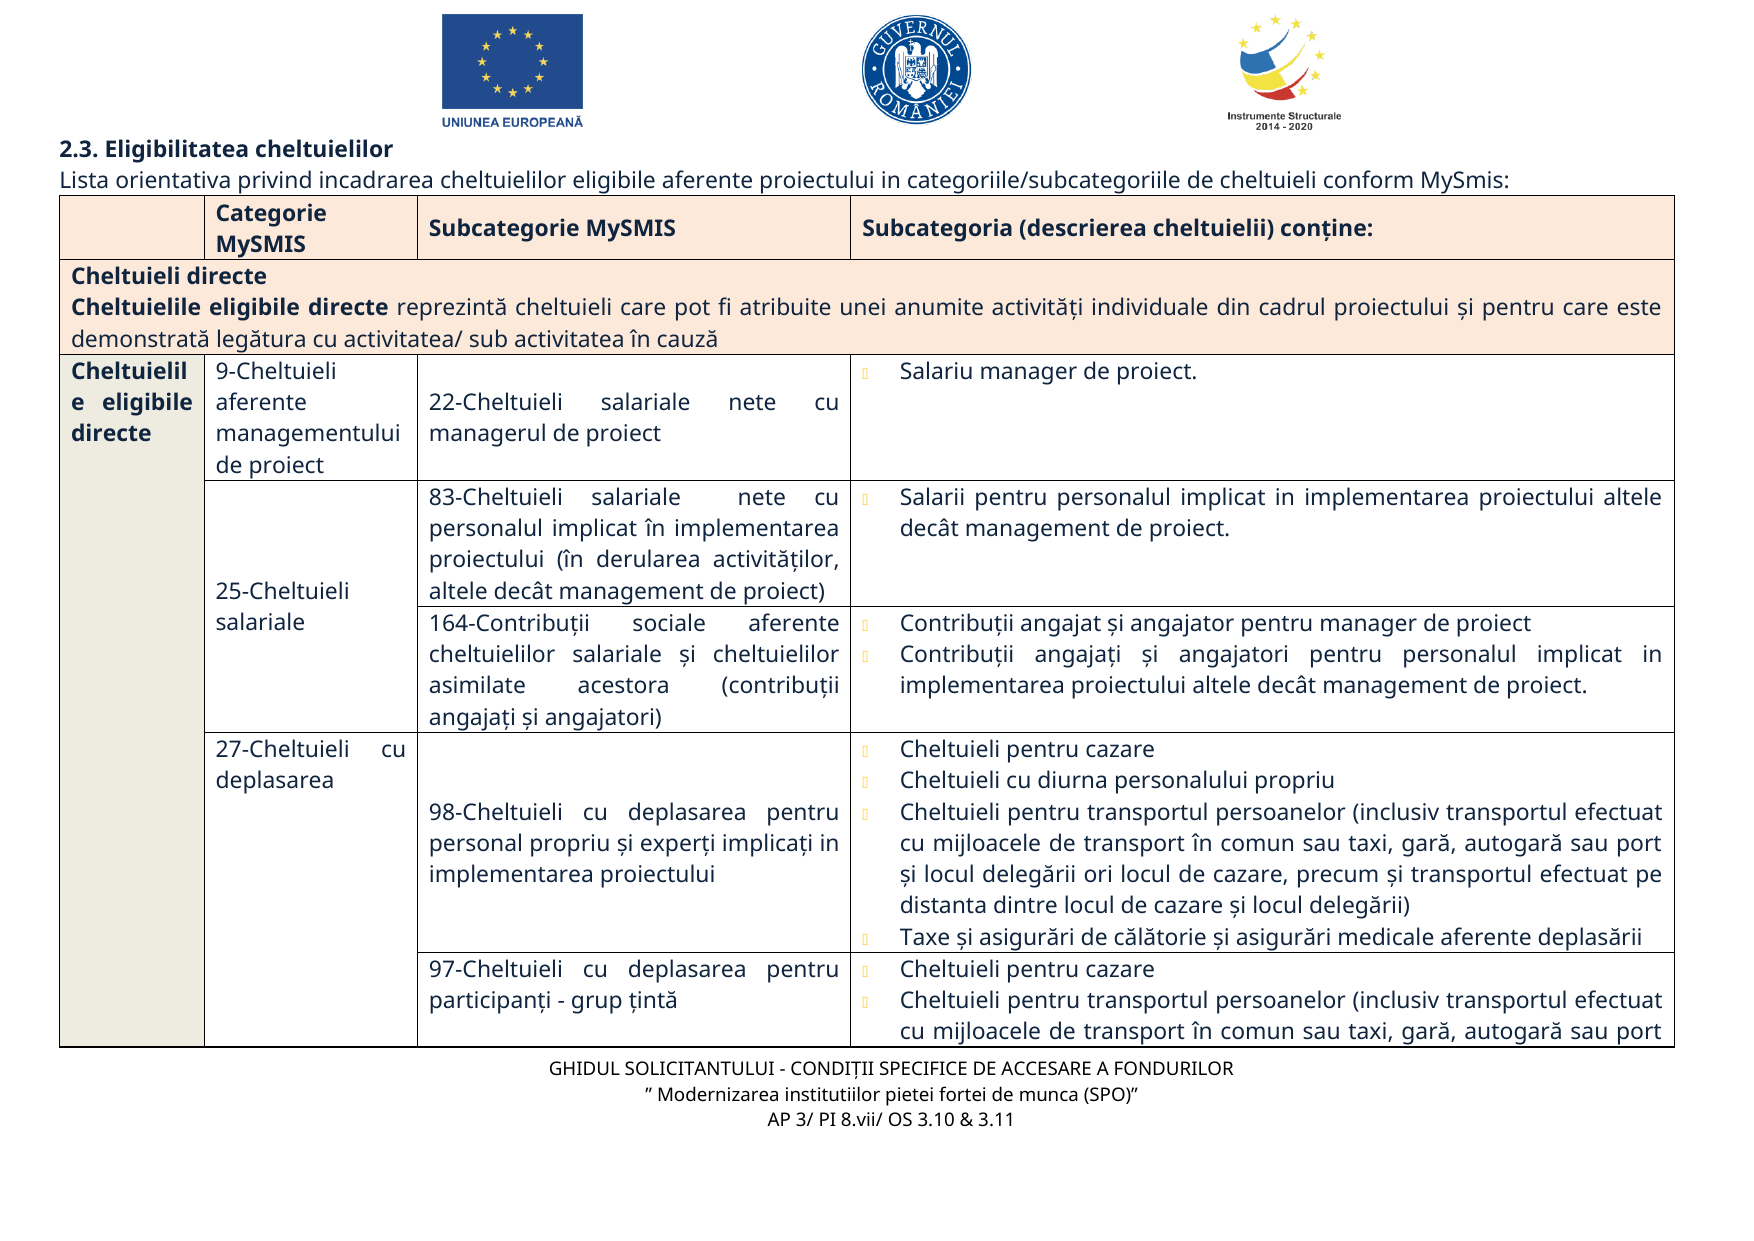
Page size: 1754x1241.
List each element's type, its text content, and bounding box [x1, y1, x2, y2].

table_cell Cheltuieli pentru cazare Cheltuieli cu diurna personalului propriu Cheltuieli pentru transportul persoanelor (inclusiv transportul efectuat cu mijloacele de transport în comun sau taxi, gară, autogară sau port şi locul delegării ori locul de cazare, precum şi transportul efectuat pe distanta dintre locul de cazare şi locul delegării) Taxe şi asigurări de călătorie și asigurări medicale aferente deplasării [851, 733, 1674, 952]
table_cell 27-Cheltuieli cu deplasarea [205, 733, 417, 1046]
text Lista orientativa privind incadrarea cheltuielilor eligibile aferente proiectului in categoriile/subcategoriile de cheltuieli conform MySmis: [59, 164, 1724, 195]
table_cell 97-Cheltuieli cu deplasarea pentru participanţi - grup ţintă [418, 953, 850, 1046]
table_cell Cheltuieli directe Cheltuielile eligibile directe reprezintă cheltuieli care pot fi atribuite unei anumite activități individuale din cadrul proiectului şi pentru care este demonstrată legătura cu activitatea/ sub activitatea în cauză [60, 260, 1674, 354]
table_cell 164-Contribuții sociale aferente cheltuielilor salariale şi cheltuielilor asimilate acestora (contribuții angajați şi angajatori) [418, 607, 850, 732]
table_cell 25-Cheltuieli salariale [205, 481, 417, 732]
table_cell Contribuții angajat şi angajator pentru manager de proiect Contribuții angajați şi angajatori pentru personalul implicat in implementarea proiectului altele decât management de proiect. [851, 607, 1674, 732]
table_cell 98-Cheltuieli cu deplasarea pentru personal propriu și experți implicați in implementarea proiectului [418, 733, 850, 952]
picture [860, 13, 972, 125]
table_header Subcategorie MySMIS [418, 196, 850, 259]
table_header Subcategoria (descrierea cheltuielii) conține: [851, 196, 1674, 259]
table_header [60, 196, 204, 259]
table_cell Salariu manager de proiect. [851, 355, 1674, 480]
table_cell 22-Cheltuieli salariale nete cu managerul de proiect [418, 355, 850, 480]
table_cell 83-Cheltuieli salariale nete cu personalul implicat în implementarea proiectului (în derularea activităților, altele decât management de proiect) [418, 481, 850, 606]
subtitle 2.3. Eligibilitatea cheltuielilor [59, 133, 1724, 164]
table_header Categorie MySMIS [205, 196, 417, 259]
picture [1228, 14, 1341, 130]
table_cell Cheltuielile eligibile directe [60, 355, 204, 1046]
table_cell Salarii pentru personalul implicat in implementarea proiectului altele decât management de proiect. [851, 481, 1674, 606]
picture [442, 14, 583, 127]
table_cell 9-Cheltuieli aferente managementului de proiect [205, 355, 417, 480]
